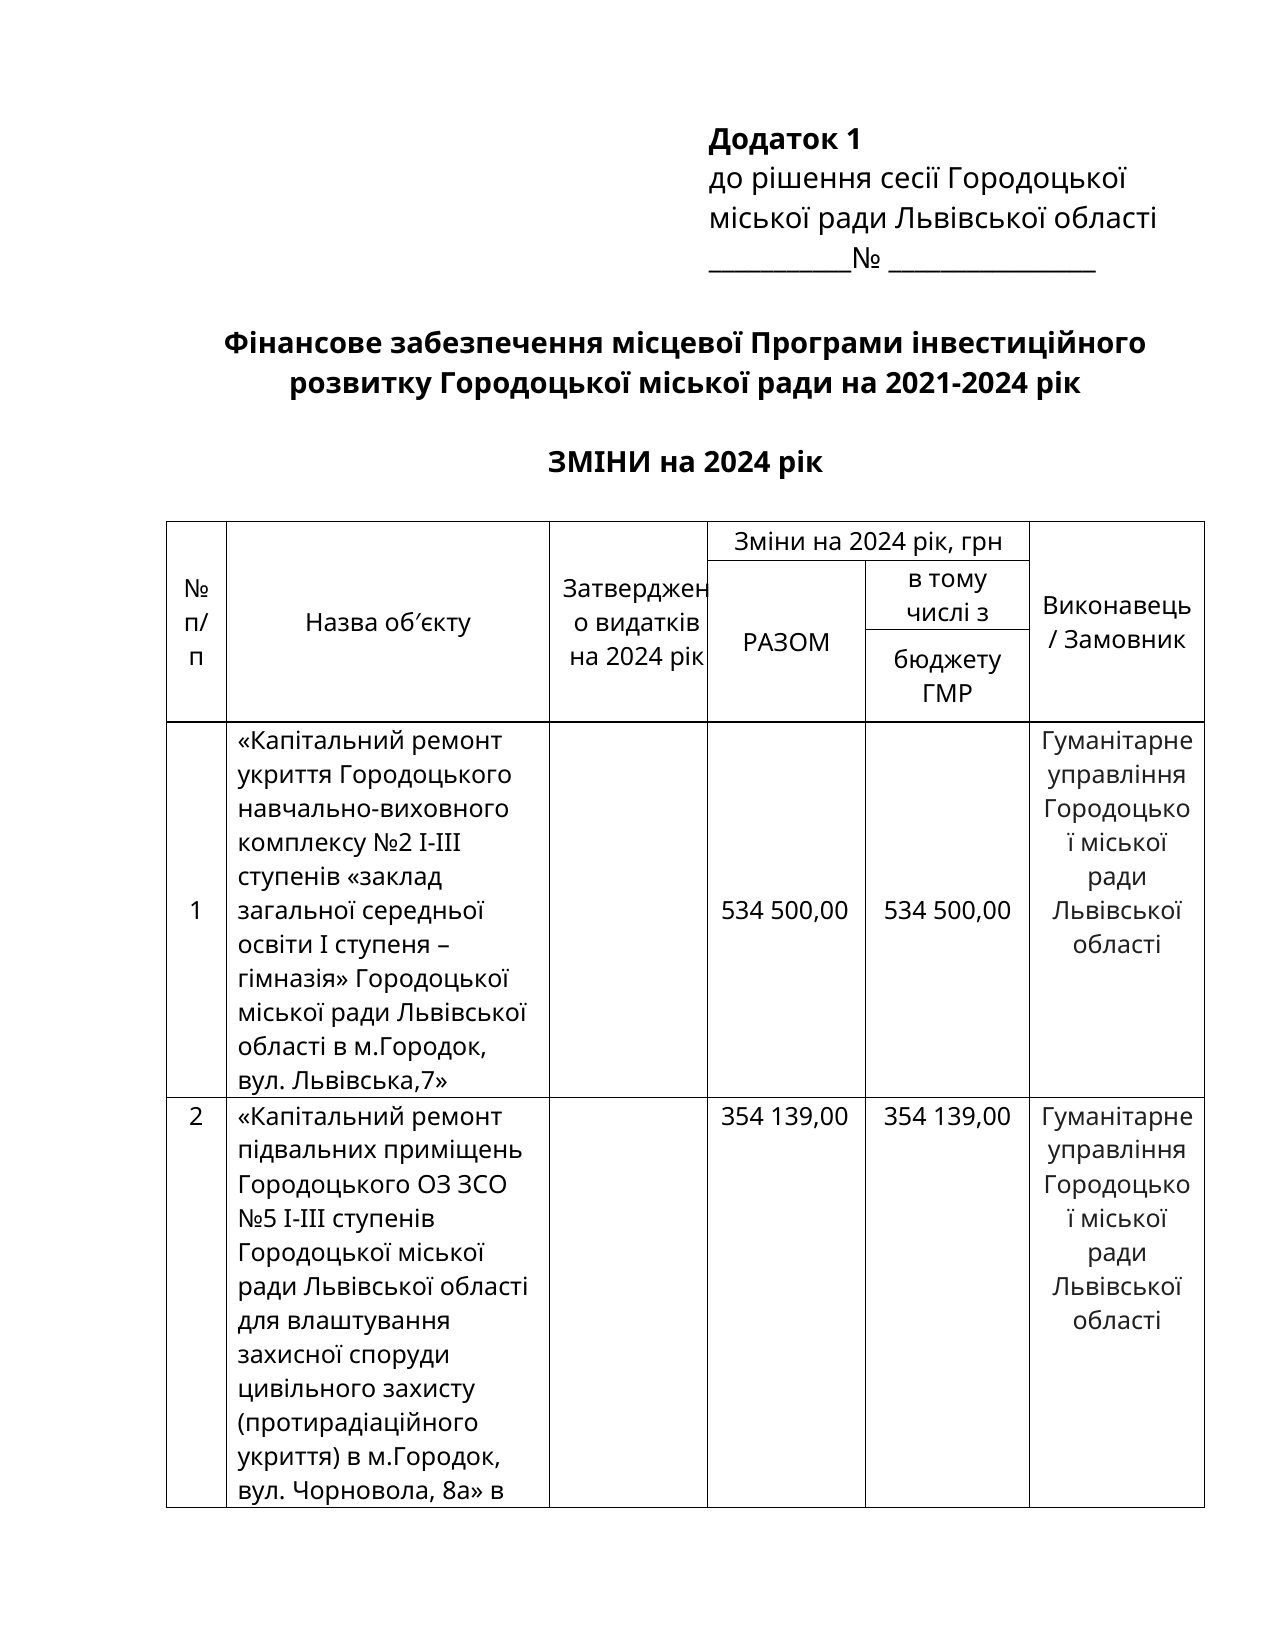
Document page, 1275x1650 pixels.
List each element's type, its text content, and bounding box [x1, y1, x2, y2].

table_cell Назва об′єкту [227, 522, 549, 721]
table_cell Зміни на 2024 рік, грн [708, 522, 1029, 560]
table_cell [550, 1098, 707, 1507]
text до рішення сесії Городоцької міської ради Львівської області [709, 158, 1216, 237]
table_cell 354 139,00 [866, 1098, 1029, 1507]
text Додаток 1 [709, 118, 1216, 158]
table_cell [550, 723, 707, 1097]
table_cell 354 139,00 [708, 1098, 865, 1507]
table_cell РАЗОМ [708, 561, 865, 721]
table_cell 534 500,00 [866, 723, 1029, 1097]
table_cell Гуманітарне управління Городоцької міської ради Львівської області [1030, 723, 1204, 1097]
table_cell 2 [167, 1098, 226, 1507]
table_cell 534 500,00 [708, 723, 865, 1097]
table_cell в тому числі з [866, 561, 1029, 629]
table_cell «Капітальний ремонт укриття Городоцького навчально-виховного комплексу №2 І-ІІІ ступенів «заклад загальної середньої освіти І ступеня – гімназія» Городоцької міської ради Львівської області в м.Городок, вул. Львівська,7» [227, 723, 549, 1097]
table_cell Виконавець/ Замовник [1030, 522, 1204, 721]
table_cell бюджету ГМР [866, 630, 1029, 721]
text ___________№ ________________ [709, 237, 1216, 277]
table_header Фінансове забезпечення місцевої Програми інвестиційного розвитку Городоцької міської ради на 2021-2024 рік ЗМІНИ на 2024 рік [166, 323, 1205, 521]
table_cell Затверджено видатків на 2024 рік [550, 522, 707, 721]
table_cell 1 [167, 723, 226, 1097]
table_cell № п/п [167, 522, 226, 721]
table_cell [1030, 1098, 1204, 1507]
